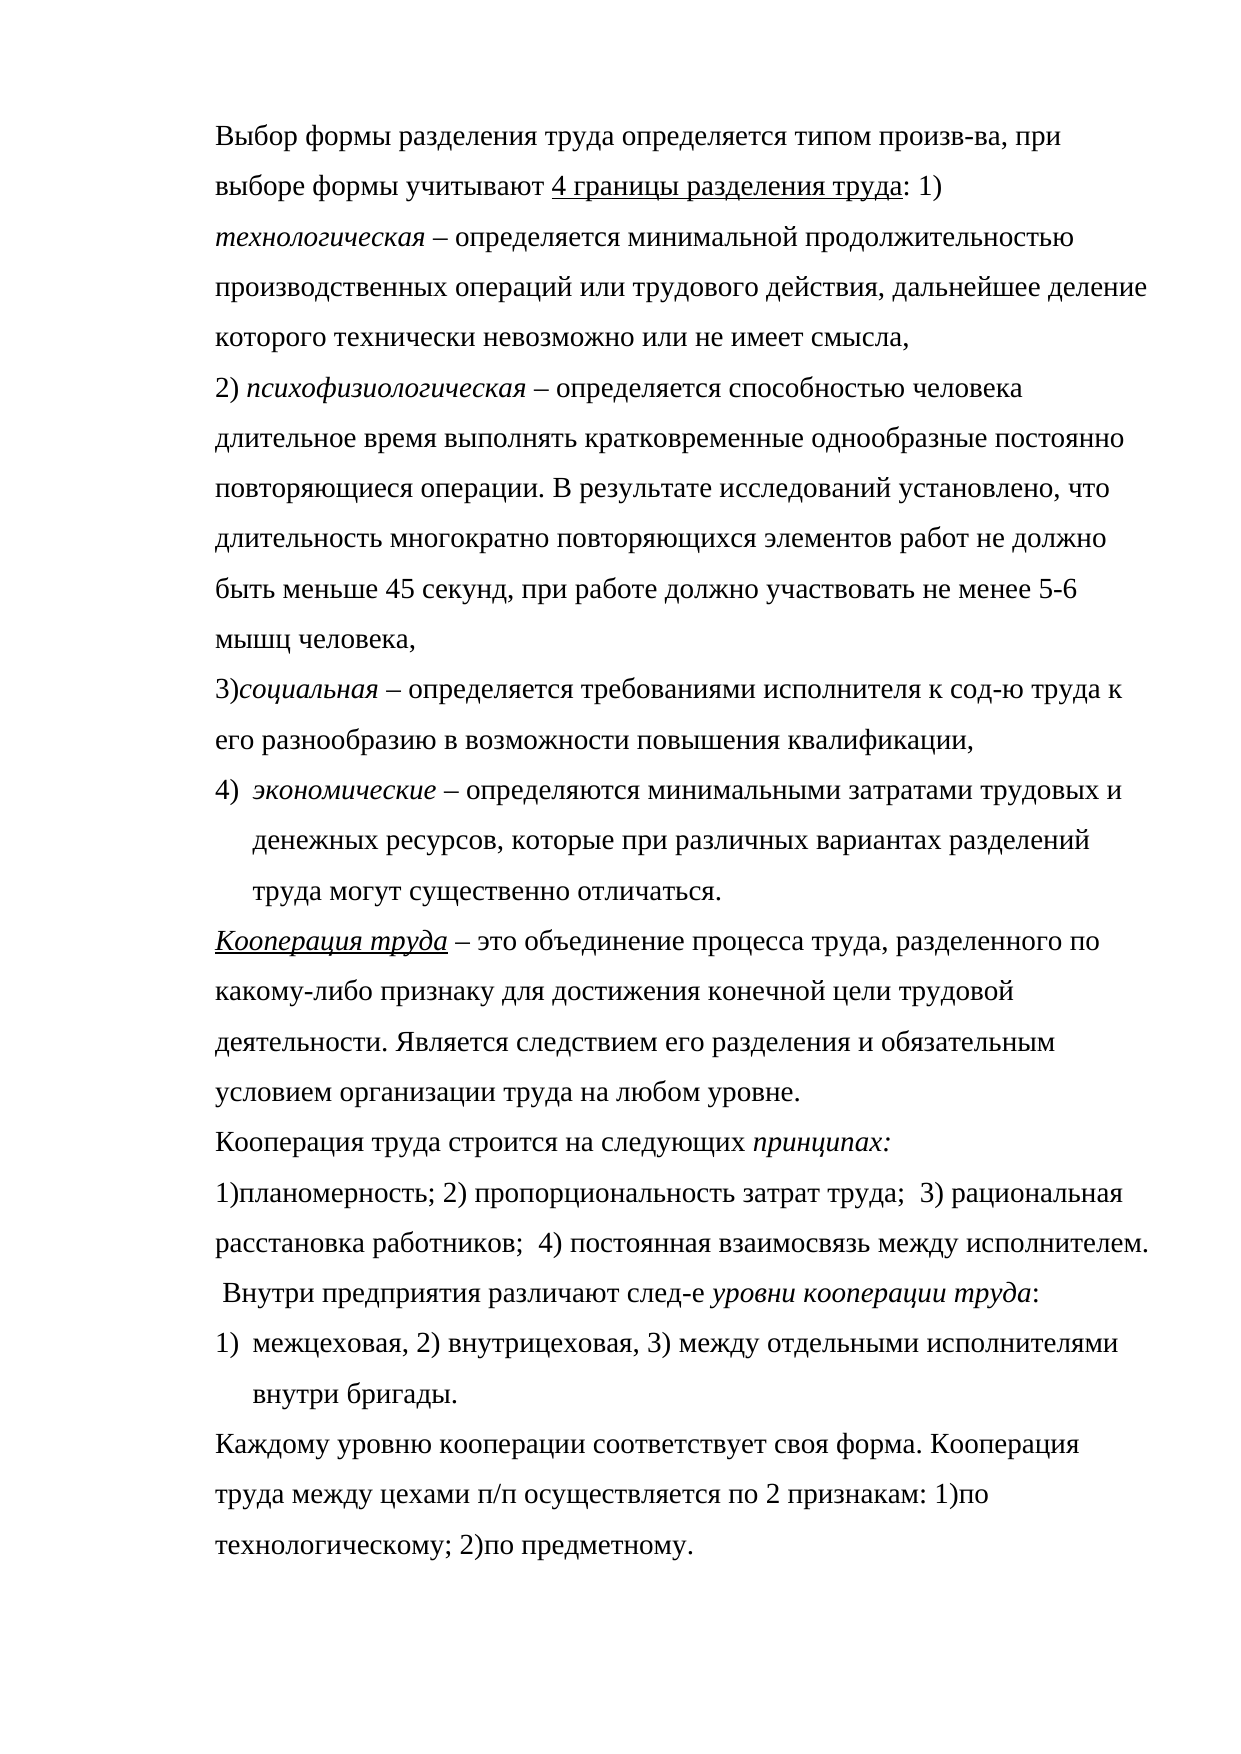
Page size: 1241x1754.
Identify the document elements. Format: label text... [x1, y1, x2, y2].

text Выбор формы разделения труда определяется типом произв-ва, при выборе формы учитывают 4 границы разделения труда: 1) технологическая – определяется минимальной продолжительностью производственных операций или трудового действия, дальнейшее деление которого технически невозможно или не имеет смысла, [215, 118, 1152, 353]
text 3)социальная – определяется требованиями исполнителя к сод-ю труда к его разнообразию в возможности повышения квалификации, [215, 672, 1152, 755]
text 2) психофизиологическая – определяется способностью человека длительное время выполнять кратковременные однообразные постоянно повторяющиеся операции. В результате исследований установлено, что длительность многократно повторяющихся элементов работ не должно быть меньше 45 секунд, при работе должно участвовать не менее 5-6 мышц человека, [215, 370, 1152, 655]
text 1)планомерность; 2) пропорциональность затрат труда; 3) рациональная расстановка работников; 4) постоянная взаимосвязь между исполнителем. [215, 1175, 1152, 1258]
list экономические – определяются минимальными затратами трудовых и денежных ресурсов, которые при различных вариантах разделений труда могут существенно отличаться. [215, 772, 1152, 906]
text Кооперация труда – это объединение процесса труда, разделенного по какому-либо признаку для достижения конечной цели трудовой деятельности. Является следствием его разделения и обязательным условием организации труда на любом уровне. [215, 923, 1152, 1108]
text Внутри предприятия различают след-е уровни кооперации труда: [215, 1275, 1152, 1309]
text Кооперация труда строится на следующих принципах: [215, 1124, 1152, 1158]
text Каждому уровню кооперации соответствует своя форма. Кооперация труда между цехами п/п осуществляется по 2 признакам: 1)по технологическому; 2)по предметному. [215, 1426, 1152, 1560]
list межцеховая, 2) внутрицеховая, 3) между отдельными исполнителями внутри бригады. [215, 1326, 1152, 1409]
